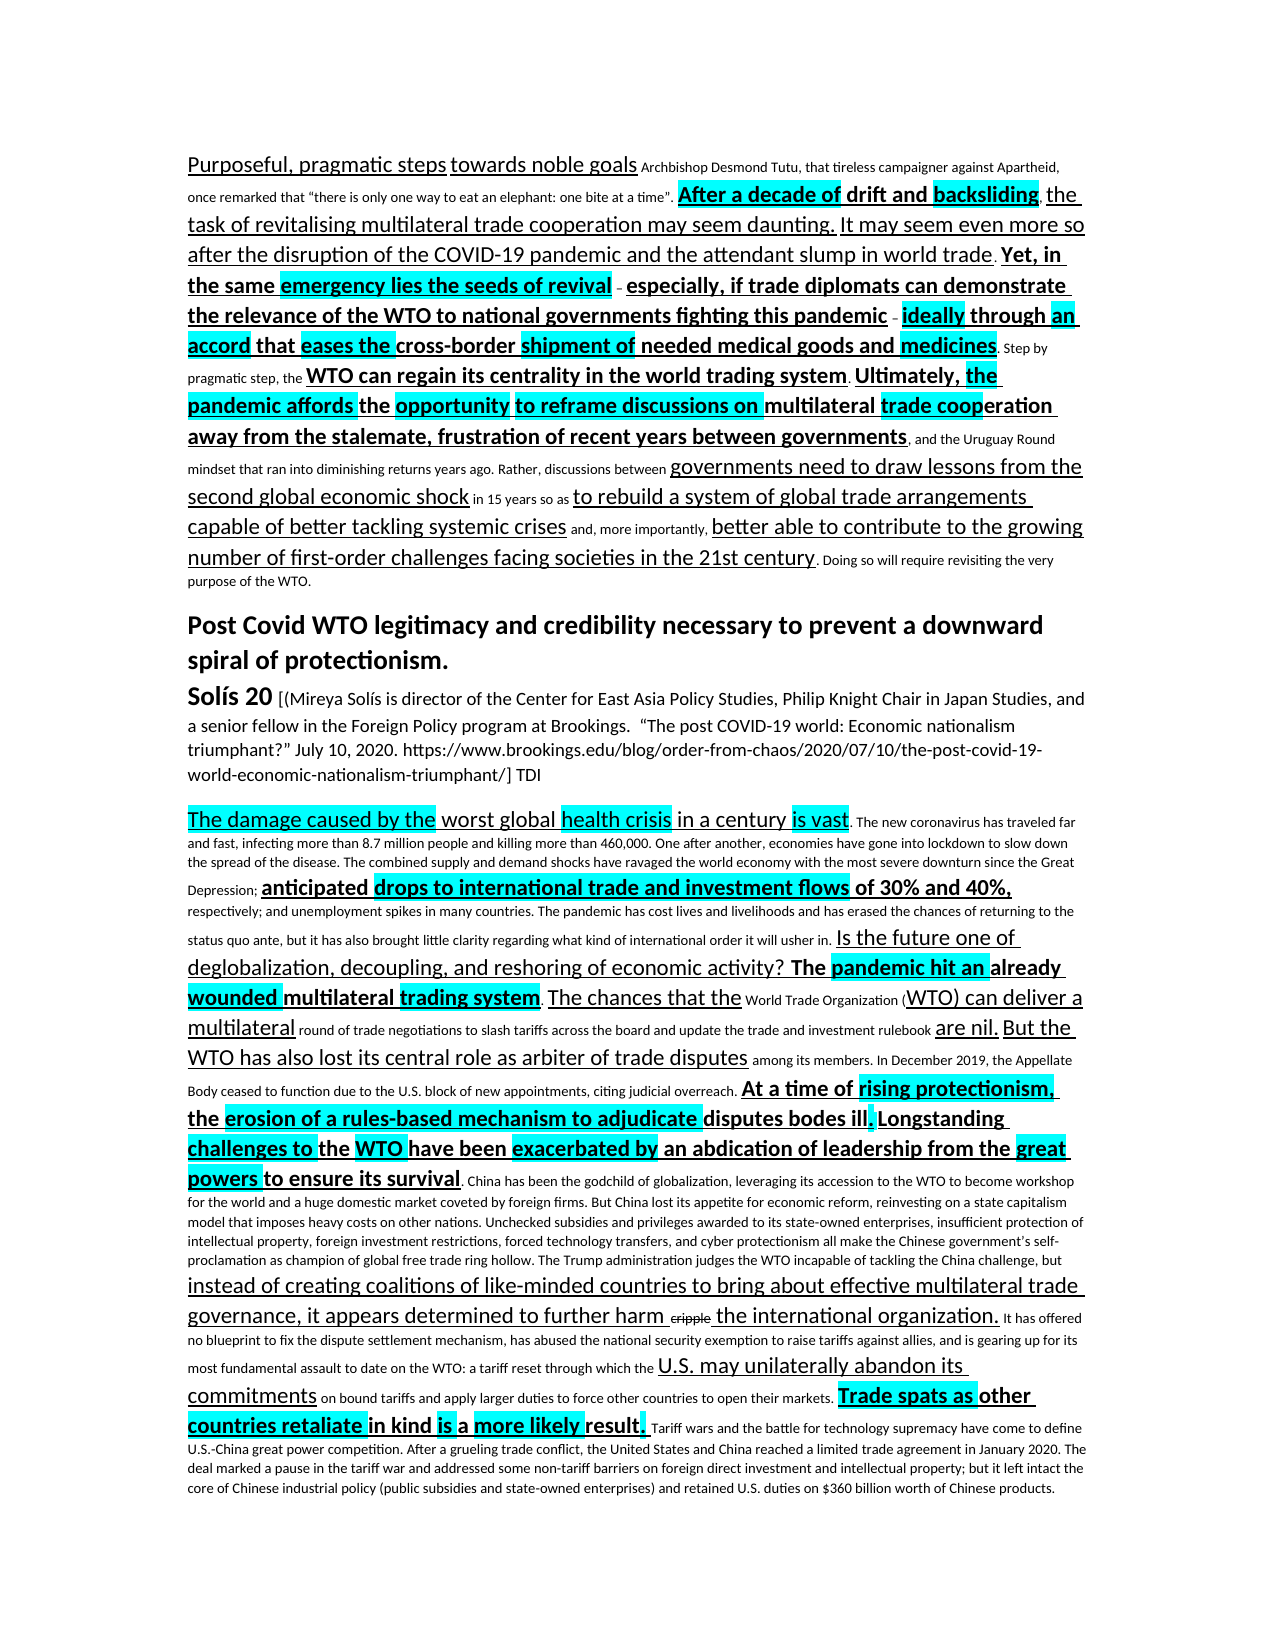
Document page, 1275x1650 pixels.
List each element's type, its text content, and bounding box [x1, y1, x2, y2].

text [187, 805, 1087, 1497]
text Solís 20 [(Mireya Solís is director of the Center for East Asia Policy Studies, Philip Knight Chair in Japan Studies, and a senior fellow in the Foreign Policy program at Brookings. “The post COVID-19 world: Economic nationalism triumphant?” July 10, 2020. https://www.brookings.edu/blog/order-from-chaos/2020/07/10/the-post-covid-19-world-economic-nationalism-triumphant/] TDI [187, 679, 1087, 786]
subtitle Post Covid WTO legitimacy and credibility necessary to prevent a downward spiral of protectionism. [187, 608, 1087, 677]
text Purposeful, pragmatic steps towards noble goals Archbishop Desmond Tutu, that tireless campaigner against Apartheid, once remarked that “there is only one way to eat an elephant: one bite at a time”. After a decade of drift and backsliding, the task of revitalising multilateral trade cooperation may seem daunting. It may seem even more so after the disruption of the COVID-19 pandemic and the attendant slump in world trade. Yet, in the same emergency lies the seeds of revival – especially, if trade diplomats can demonstrate the relevance of the WTO to national governments fighting this pandemic – ideally through an accord that eases the cross-border shipment of needed medical goods and medicines. Step by pragmatic step, the WTO can regain its centrality in the world trading system. Ultimately, the pandemic affords the opportunity to reframe discussions on multilateral trade cooperation away from the stalemate, frustration of recent years between governments, and the Uruguay Round mindset that ran into diminishing returns years ago. Rather, discussions between governments need to draw lessons from the second global economic shock in 15 years so as to rebuild a system of global trade arrangements capable of better tackling systemic crises and, more importantly, better able to contribute to the growing number of first-order challenges facing societies in the 21st century. Doing so will require revisiting the very purpose of the WTO. [187, 150, 1087, 590]
